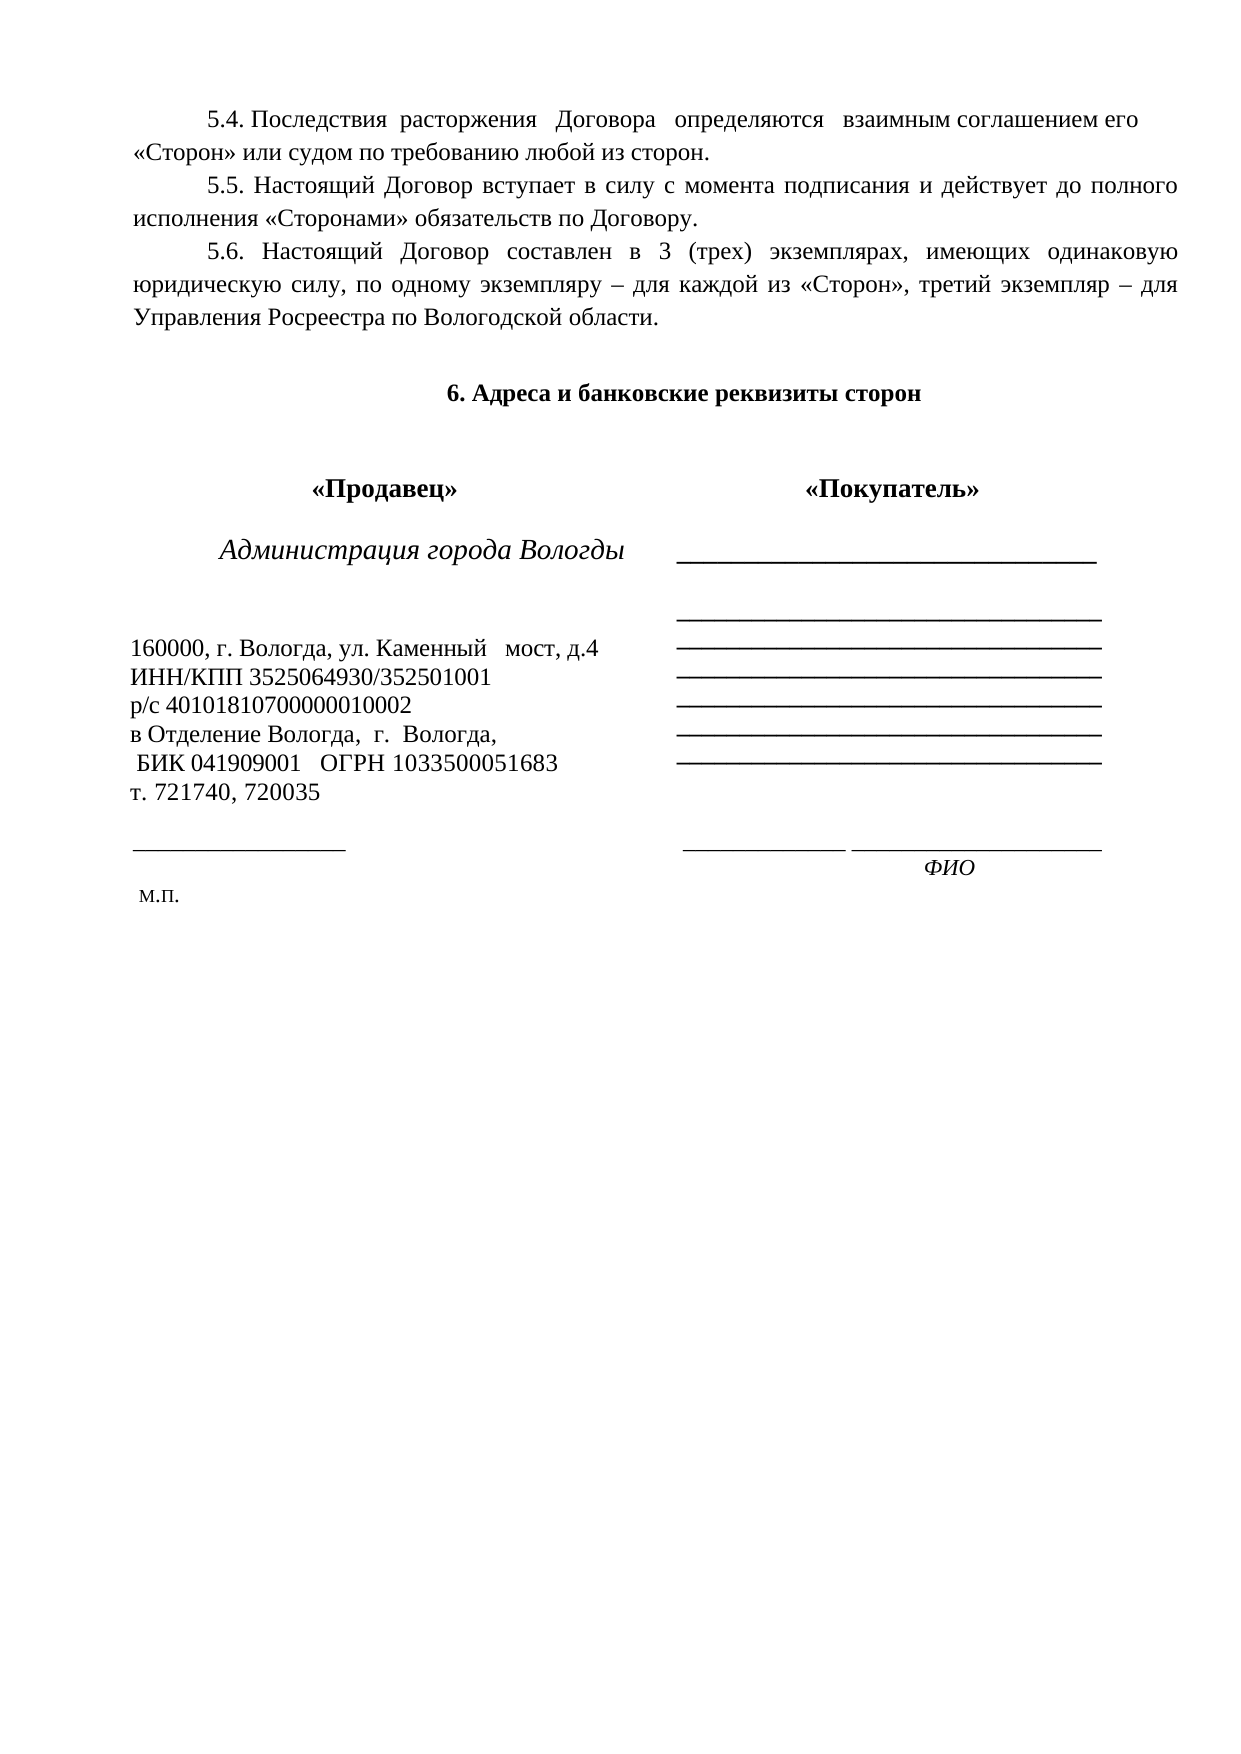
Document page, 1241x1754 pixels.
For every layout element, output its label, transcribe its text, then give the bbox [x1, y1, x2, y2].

text _________________ _____________ ____________________ [133, 826, 1179, 854]
title м.п. [133, 881, 1179, 907]
text 6. Адреса и банковские реквизиты сторон [133, 378, 1179, 407]
text ФИО [133, 854, 1179, 881]
text 5.5. Настоящий Договор вступает в силу с момента подписания и действует до полного исполнения «Сторонами» обязательств по Договору. [133, 170, 1179, 232]
text 5.6. Настоящий Договор составлен в 3 (трех) экземплярах, имеющих одинаковую юридическую силу, по одному экземпляру – для каждой из «Сторон», третий экземпляр – для Управления Росреестра по Вологодской области. [133, 236, 1179, 331]
text 5.4. Последствия расторжения Договора определяются взаимным соглашением его «Сторон» или судом по требованию любой из сторон. [133, 104, 1179, 166]
